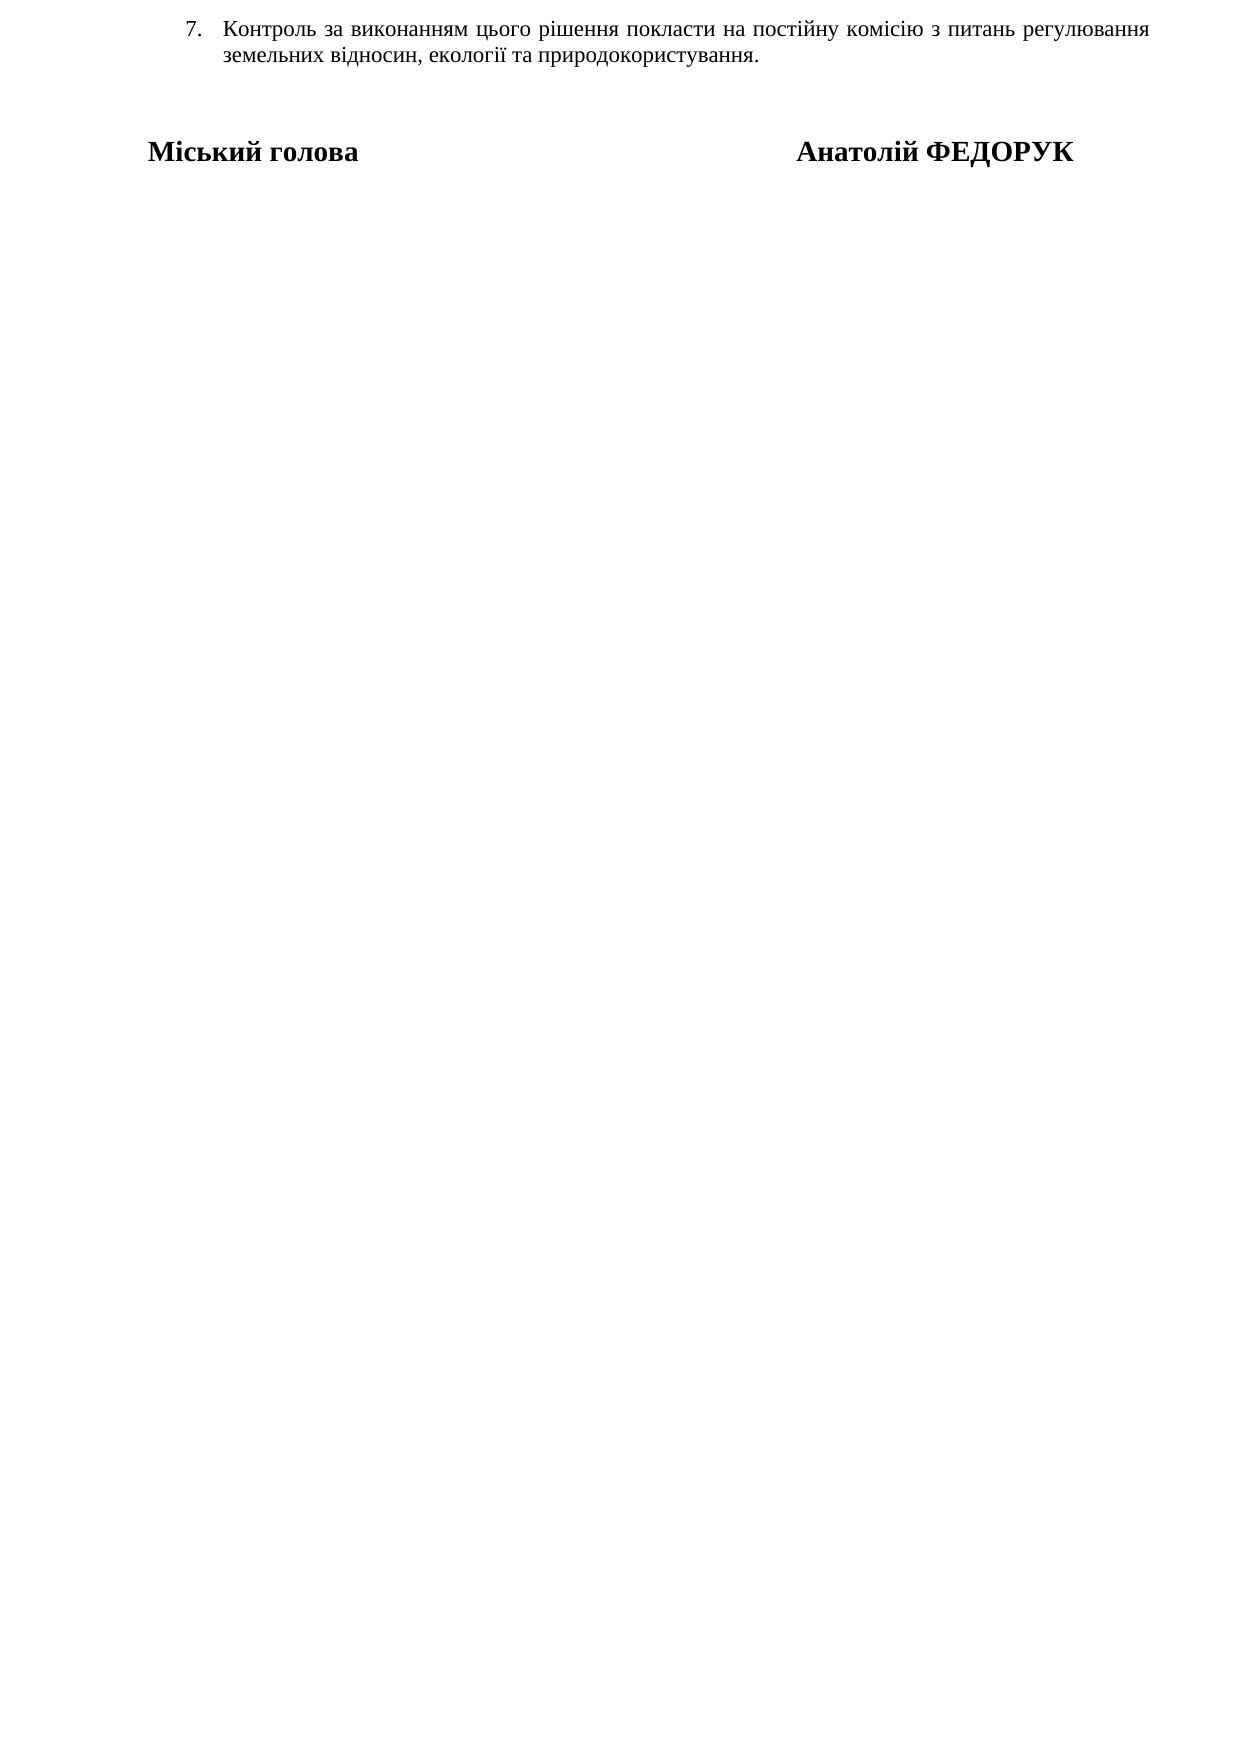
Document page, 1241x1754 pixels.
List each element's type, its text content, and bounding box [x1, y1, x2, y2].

list Контроль за виконанням цього рішення покласти на постійну комісію з питань регулювання земельних відносин, екології та природокористування. [185, 15, 1152, 67]
text Міський голова Анатолій ФЕДОРУК [148, 134, 1152, 168]
